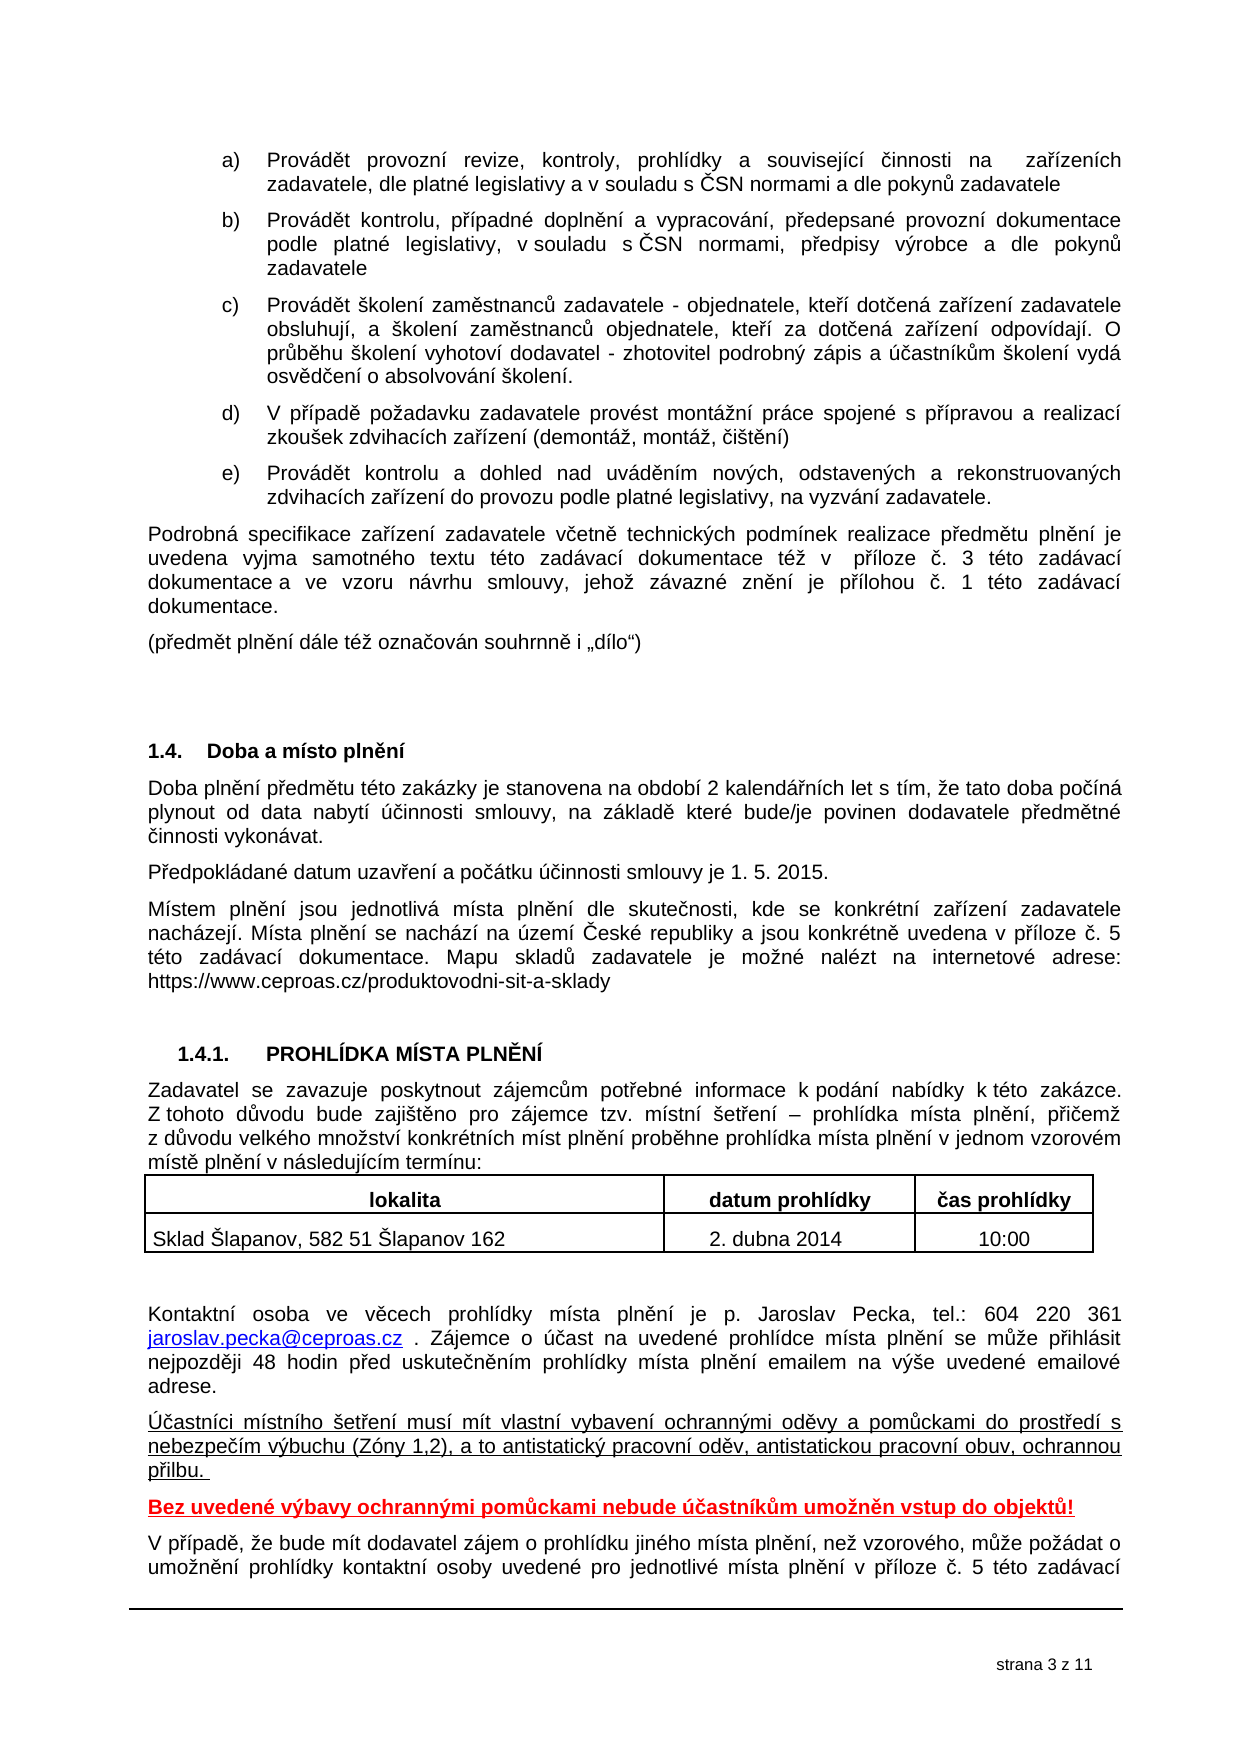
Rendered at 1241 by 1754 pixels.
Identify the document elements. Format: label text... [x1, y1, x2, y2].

text (předmět plnění dále též označován souhrnně i „dílo“) [148, 630, 1122, 654]
list Provádět provozní revize, kontroly, prohlídky a související činnosti na zařízeních zadavatele, dle platné legislativy a v souladu s ČSN normami a dle pokynů zadavatele [222, 148, 1122, 196]
text PROHLÍDKA MÍSTA PLNĚNÍ [177, 1041, 1122, 1065]
text Doba a místo plnění [148, 739, 1122, 763]
text Účastníci místního šetření musí mít vlastní vybavení ochrannými oděvy a pomůckami do prostředí s nebezpečím výbuchu (Zóny 1,2), a to antistatický pracovní oděv, antistatickou pracovní obuv, ochrannou přilbu. [148, 1456, 1122, 1482]
table_header lokalita [146, 1176, 663, 1212]
table_cell 2. dubna 2014 [665, 1214, 914, 1251]
table_header čas prohlídky [916, 1176, 1092, 1212]
text Kontaktní osoba ve věcech prohlídky místa plnění je p. Jaroslav Pecka, tel.: 604 220 361 jaroslav.pecka@ceproas.cz . Zájemce o účast na uvedené prohlídce místa plnění se může přihlásit nejpozději 48 hodin před uskutečněním prohlídky místa plnění emailem na výše uvedené emailové adrese. [148, 1302, 1122, 1398]
text Předpokládané datum uzavření a počátku účinnosti smlouvy je 1. 5. 2015. [148, 860, 1122, 884]
text Bez uvedené výbavy ochrannými pomůckami nebude účastníkům umožněn vstup do objektů! [148, 1494, 1122, 1518]
list Provádět kontrolu, případné doplnění a vypracování, předepsané provozní dokumentace podle platné legislativy, v souladu s ČSN normami, předpisy výrobce a dle pokynů zadavatele [222, 208, 1122, 280]
text Doba plnění předmětu této zakázky je stanovena na období 2 kalendářních let s tím, že tato doba počíná plynout od data nabytí účinnosti smlouvy, na základě které bude/je povinen dodavatele předmětné činnosti vykonávat. [148, 776, 1122, 848]
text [148, 1531, 1122, 1579]
text Účastníci místního šetření musí mít vlastní vybavení ochrannými oděvy a pomůckami do prostředí s nebezpečím výbuchu (Zóny 1,2), a to antistatický pracovní oděv, antistatickou pracovní obuv, ochrannou přilbu. [148, 1410, 1122, 1431]
list V případě požadavku zadavatele provést montážní práce spojené s přípravou a realizací zkoušek zdvihacích zařízení (demontáž, montáž, čištění) [222, 401, 1122, 449]
list Provádět kontrolu a dohled nad uváděním nových, odstavených a rekonstruovaných zdvihacích zařízení do provozu podle platné legislativy, na vyzvání zadavatele. [222, 461, 1122, 509]
table_cell Sklad Šlapanov, 582 51 Šlapanov 162 [146, 1214, 663, 1251]
text Místem plnění jsou jednotlivá místa plnění dle skutečnosti, kde se konkrétní zařízení zadavatele nacházejí. Místa plnění se nachází na území České republiky a jsou konkrétně uvedena v příloze č. 5 této zadávací dokumentace. Mapu skladů zadavatele je možné nalézt na internetové adrese: https://www.ceproas.cz/produktovodni-sit-a-sklady [148, 897, 1122, 992]
table_cell 10:00 [916, 1214, 1092, 1251]
text Podrobná specifikace zařízení zadavatele včetně technických podmínek realizace předmětu plnění je uvedena vyjma samotného textu této zadávací dokumentace též v příloze č. 3 této zadávací dokumentace a ve vzoru návrhu smlouvy, jehož závazné znění je přílohou č. 1 této zadávací dokumentace. [148, 522, 1122, 617]
list Provádět školení zaměstnanců zadavatele - objednatele, kteří dotčená zařízení zadavatele obsluhují, a školení zaměstnanců objednatele, kteří za dotčená zařízení odpovídají. O průběhu školení vyhotoví dodavatel - zhotovitel podrobný zápis a účastníkům školení vydá osvědčení o absolvování školení. [222, 292, 1122, 388]
text Zadavatel se zavazuje poskytnout zájemcům potřebné informace k podání nabídky k této zakázce. Z tohoto důvodu bude zajištěno pro zájemce tzv. místní šetření – prohlídka místa plnění, přičemž z důvodu velkého množství konkrétních míst plnění proběhne prohlídka místa plnění v jednom vzorovém místě plnění v následujícím termínu: [148, 1078, 1122, 1174]
text Účastníci místního šetření musí mít vlastní vybavení ochrannými oděvy a pomůckami do prostředí s nebezpečím výbuchu (Zóny 1,2), a to antistatický pracovní oděv, antistatickou pracovní obuv, ochrannou přilbu. [148, 1432, 1122, 1455]
table_header datum prohlídky [665, 1176, 914, 1212]
